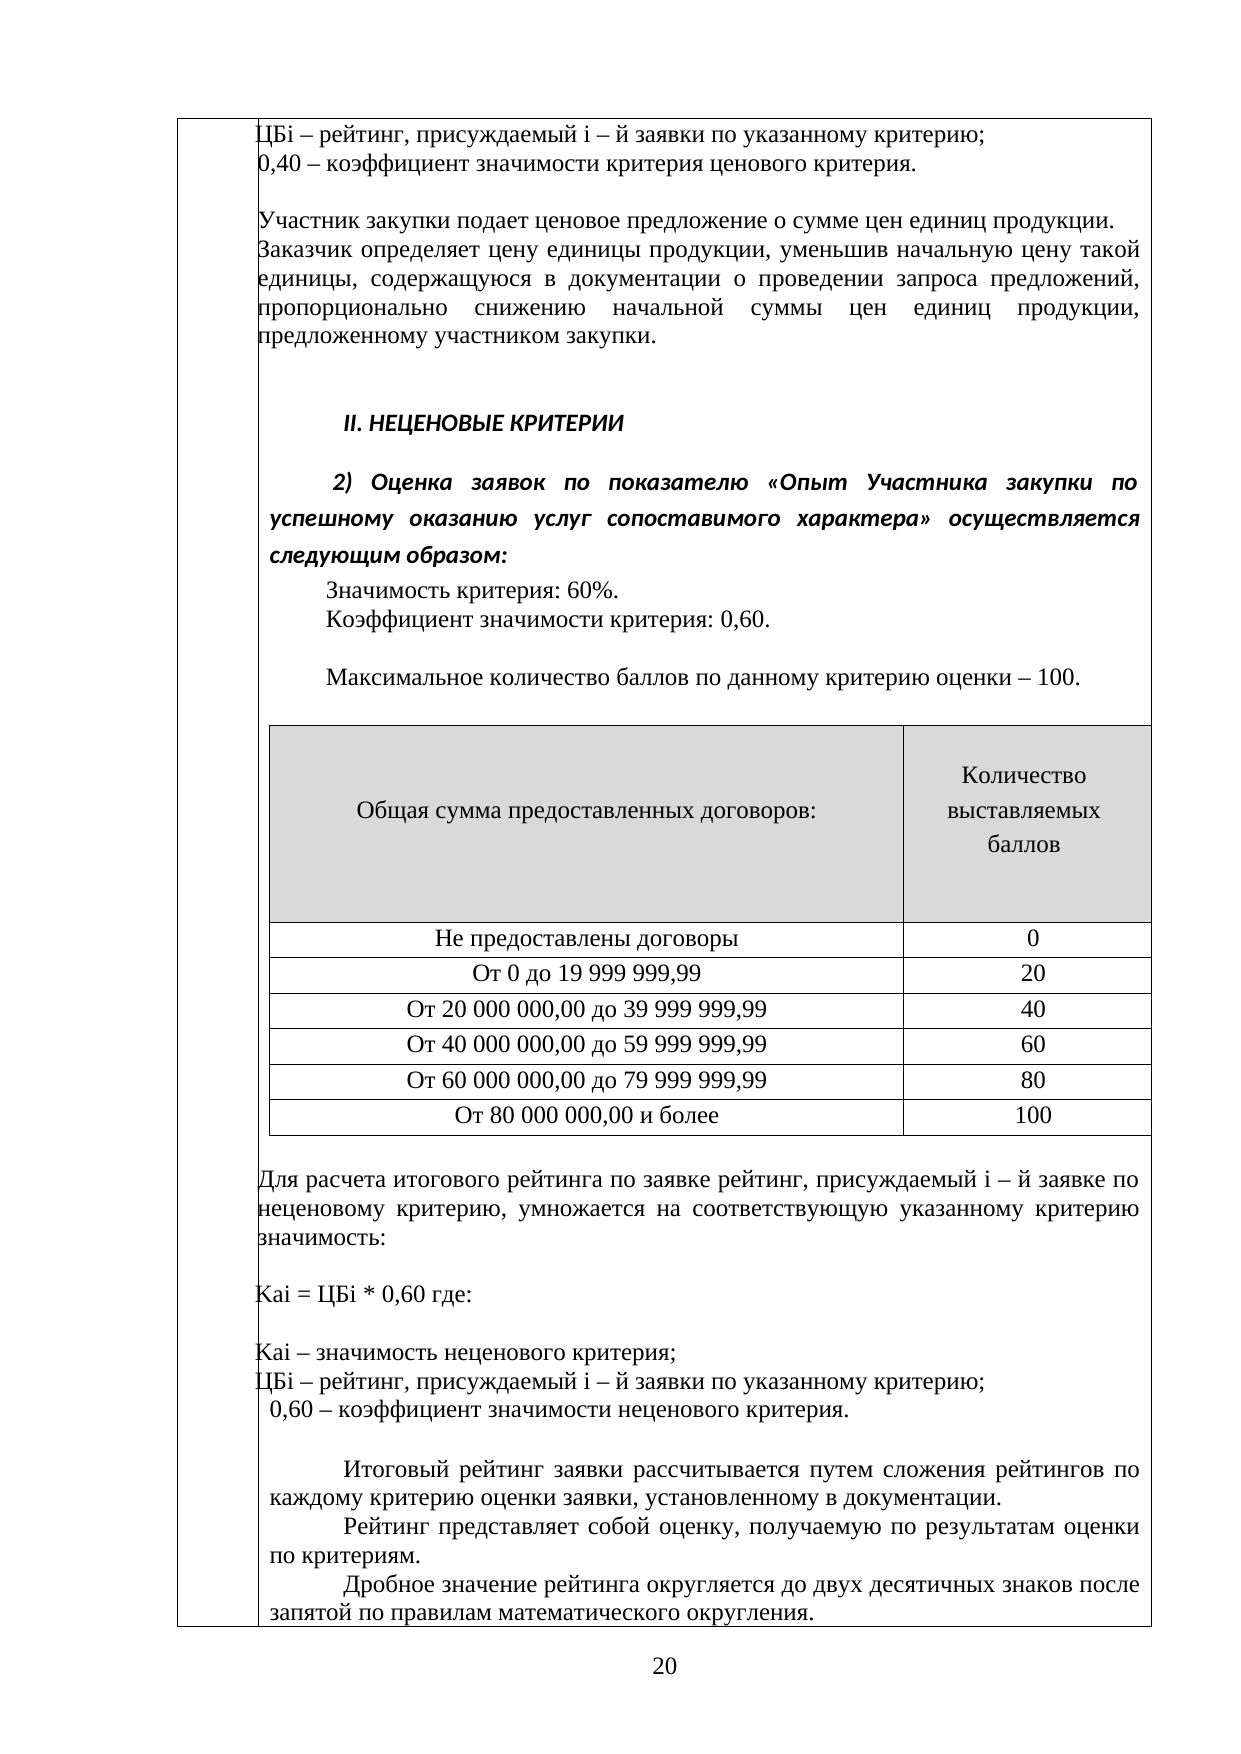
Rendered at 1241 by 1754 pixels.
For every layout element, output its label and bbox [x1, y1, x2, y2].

table_cell [178, 119, 258, 1626]
table_cell [259, 119, 1151, 1626]
